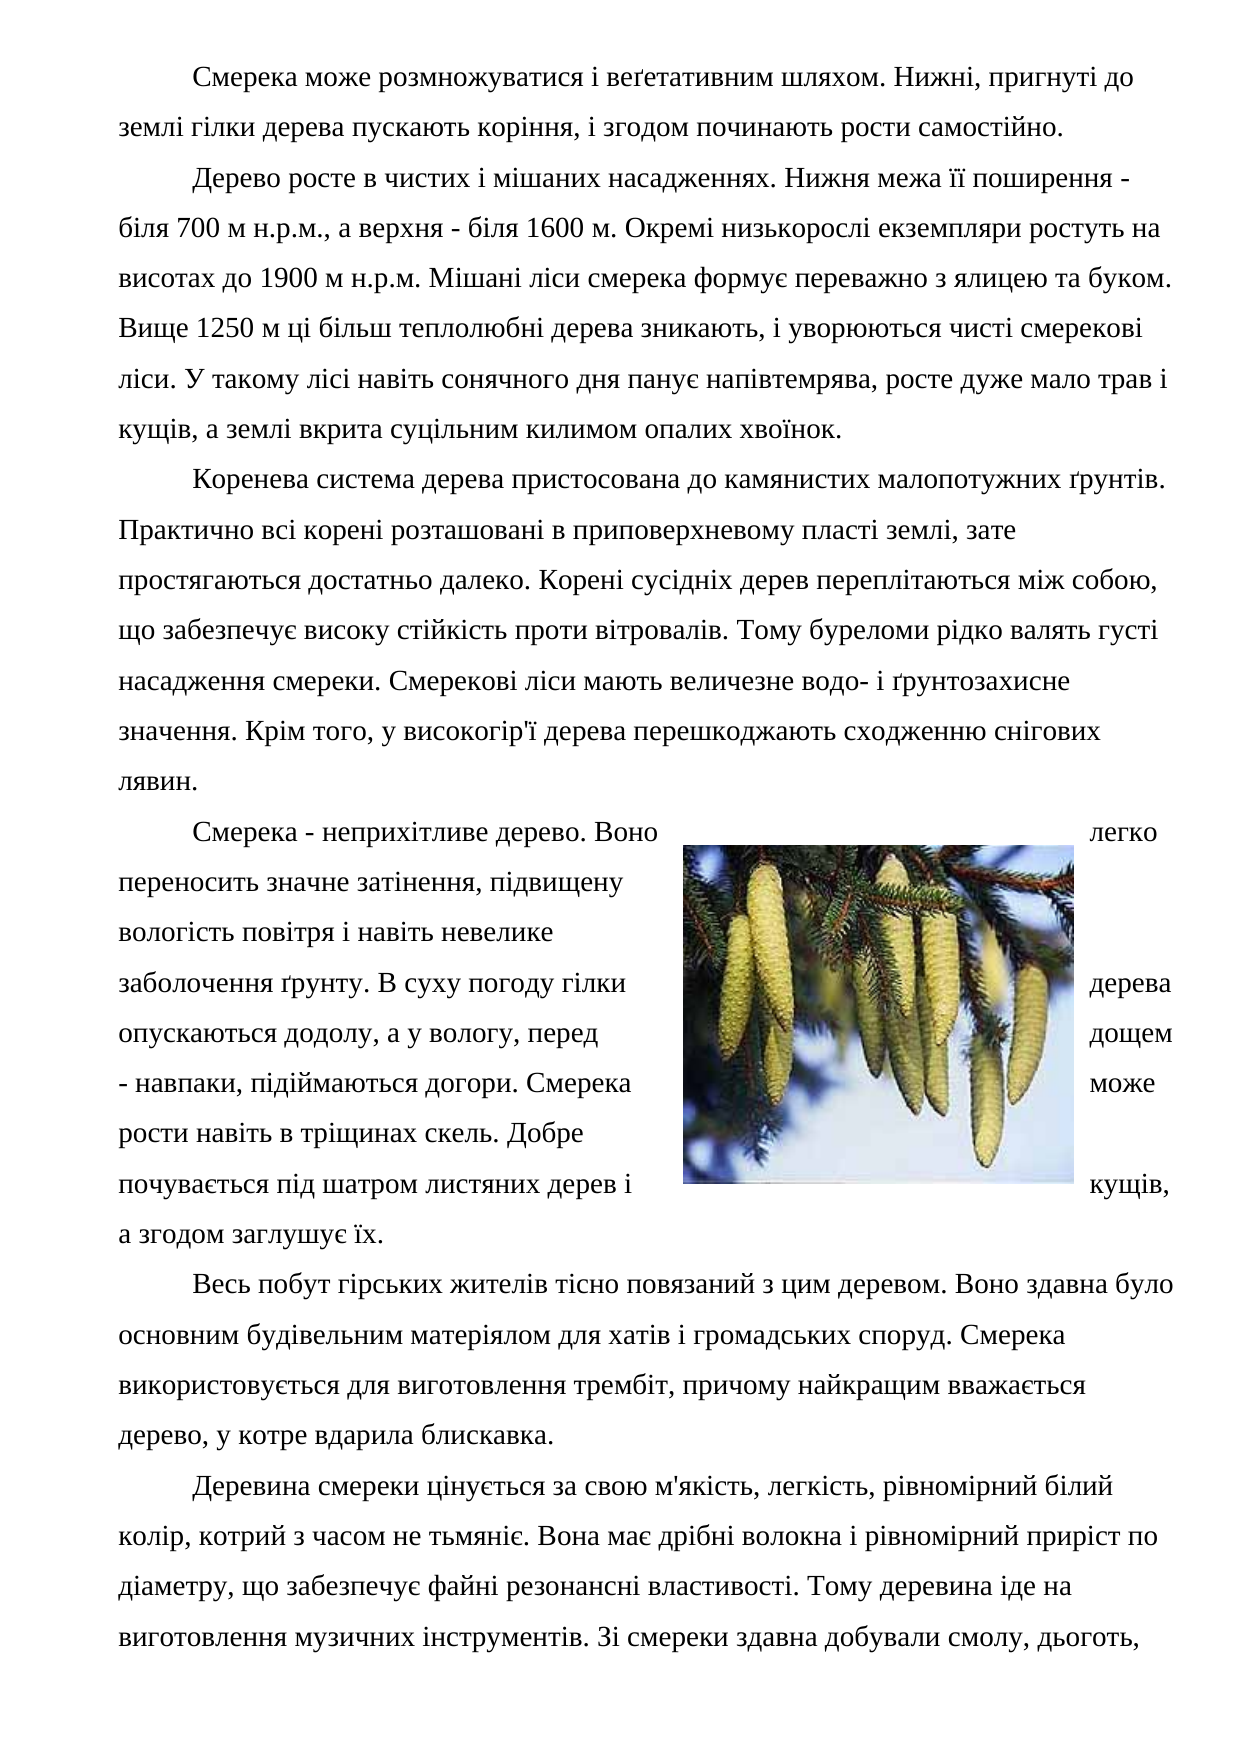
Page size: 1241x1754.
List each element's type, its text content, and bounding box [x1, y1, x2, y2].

text Дерево росте в чистих і мішаних насадженнях. Нижня межа її поширення - біля 700 м н.р.м., а верхня - біля 1600 м. Окремі низькорослі екземпляри ростуть на висотах до 1900 м н.р.м. Мішані ліси смерека формує переважно з ялицею та буком. Вище 1250 м ці більш теплолюбні дерева зникають, і уворюються чисті смерекові ліси. У такому лісі навіть сонячного дня панує напівтемрява, росте дуже мало трав і кущів, а землі вкрита суцільним килимом опалих хвоїнок. [118, 160, 1181, 445]
text Смерека може розмножуватися і веґетативним шляхом. Нижні, пригнуті до землі гілки дерева пускають коріння, і згодом починають рости самостійно. [118, 59, 1181, 143]
text Весь побут гірських жителів тісно повязаний з цим деревом. Воно здавна було основним будівельним матеріялом для хатів і громадських споруд. Смерека використовується для виготовлення трембіт, причому найкращим вважається дерево, у котре вдарила блискавка. [118, 1267, 1181, 1451]
picture [683, 845, 1074, 1184]
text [118, 1468, 1181, 1652]
text Коренева система дерева пристосована до камянистих малопотужних ґрунтів. Практично всі корені розташовані в приповерхневому пласті землі, зате простягаються достатньо далеко. Корені сусідніх дерев переплітаються між собою, що забезпечує високу стійкість проти вітровалів. Тому буреломи рідко валять густі насадження смереки. Смерекові ліси мають величезне водо- і ґрунтозахисне значення. Крім того, у високогір'ї дерева перешкоджають сходженню снігових лявин. [118, 462, 1181, 797]
